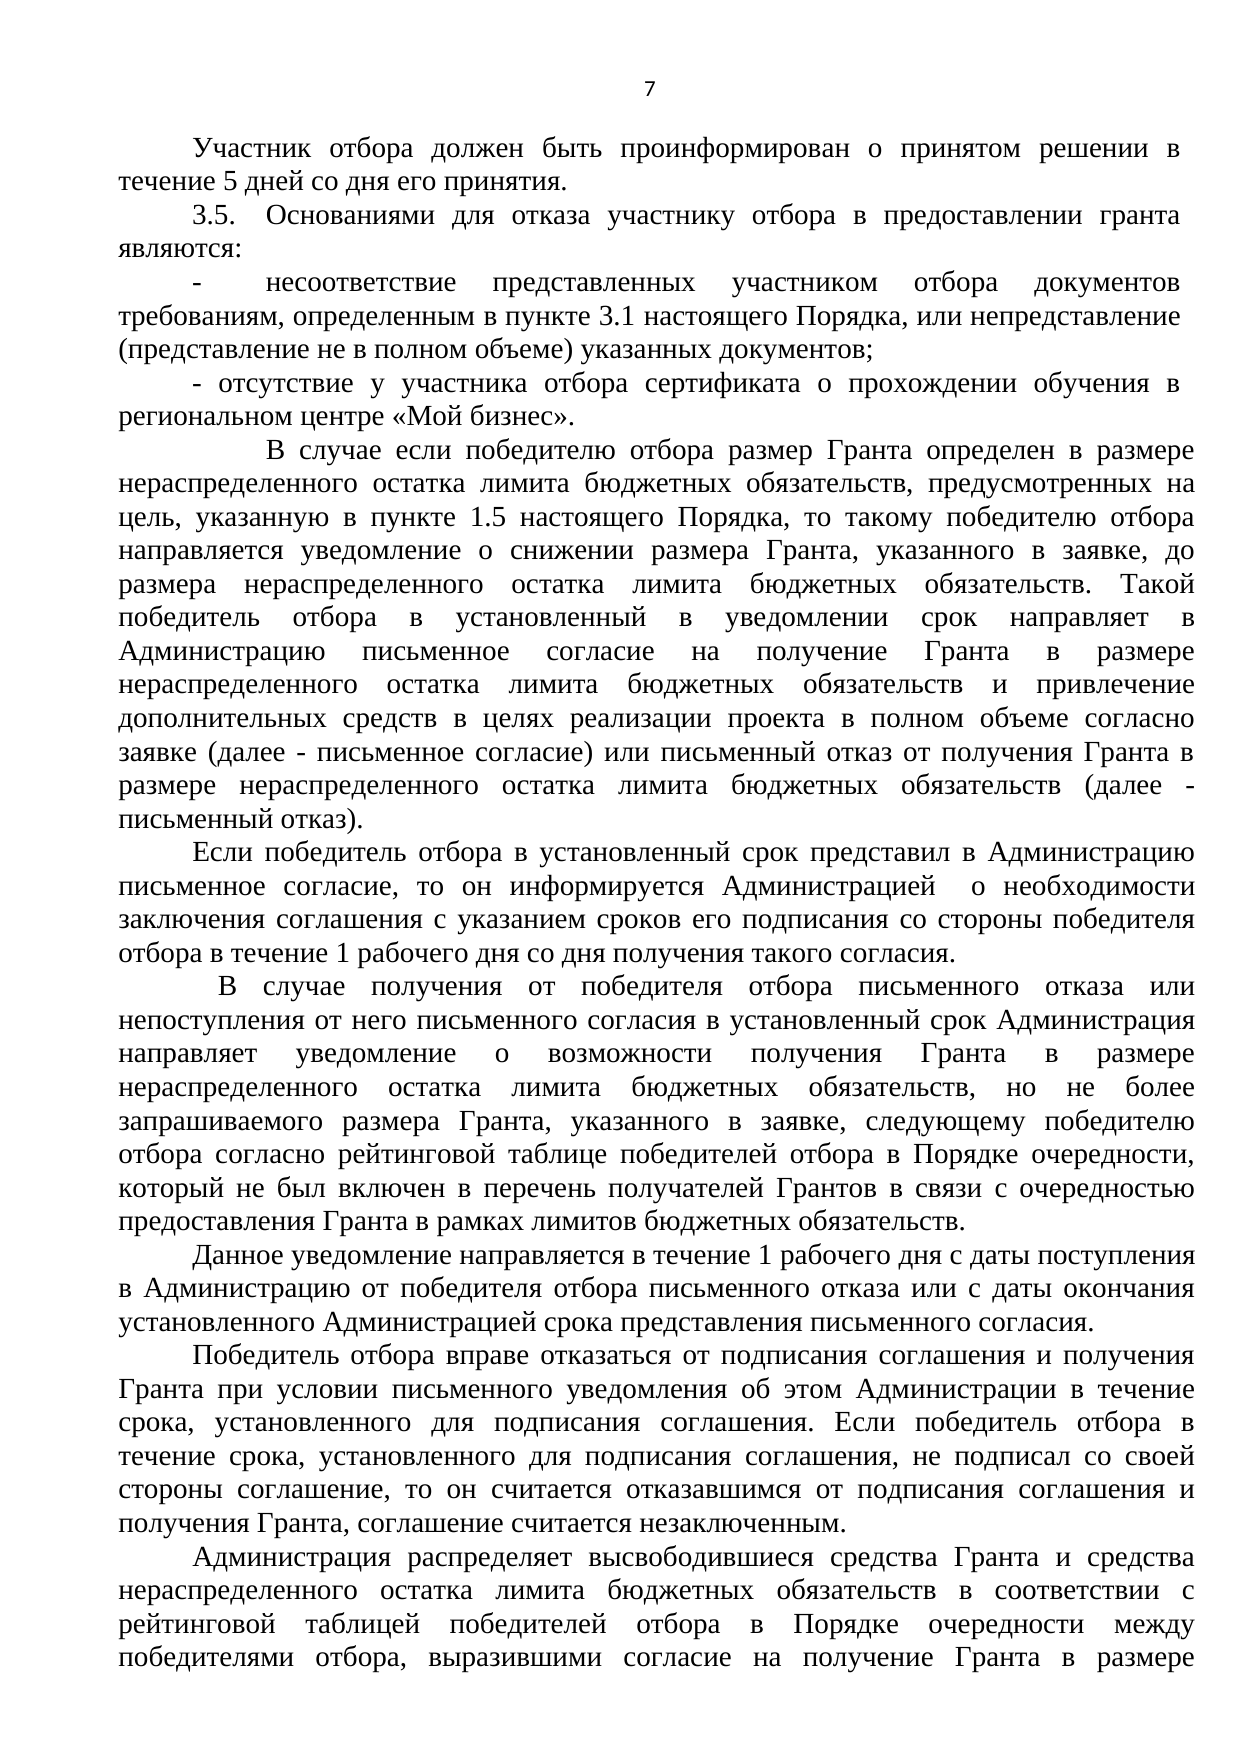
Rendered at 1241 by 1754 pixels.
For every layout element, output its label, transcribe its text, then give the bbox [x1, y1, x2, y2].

text - отсутствие у участника отбора сертификата о прохождении обучения в региональном центре «Мой бизнес». [118, 365, 1181, 432]
text Если победитель отбора в установленный срок представил в Администрацию письменное согласие, то он информируется Администрацией о необходимости заключения соглашения с указанием сроков его подписания со стороны победителя отбора в течение 1 рабочего дня со дня получения такого согласия. [118, 834, 1196, 968]
text Победитель отбора вправе отказаться от подписания соглашения и получения Гранта при условии письменного уведомления об этом Администрации в течение срока, установленного для подписания соглашения. Если победитель отбора в течение срока, установленного для подписания соглашения, не подписал со своей стороны соглашение, то он считается отказавшимся от подписания соглашения и получения Гранта, соглашение считается незаключенным. [118, 1337, 1196, 1539]
text - несоответствие представленных участником отбора документов требованиям, определенным в пункте 3.1 настоящего Порядка, или непредставление (представление не в полном объеме) указанных документов; [118, 264, 1181, 365]
text В случае если победителю отбора размер Гранта определен в размере нераспределенного остатка лимита бюджетных обязательств, предусмотренных на цель, указанную в пункте 1.5 настоящего Порядка, то такому победителю отбора направляется уведомление о снижении размера Гранта, указанного в заявке, до размера нераспределенного остатка лимита бюджетных обязательств. Такой победитель отбора в установленный в уведомлении срок направляет в Администрацию письменное согласие на получение Гранта в размере нераспределенного остатка лимита бюджетных обязательств и привлечение дополнительных средств в целях реализации проекта в полном объеме согласно заявке (далее - письменное согласие) или письменный отказ от получения Гранта в размере нераспределенного остатка лимита бюджетных обязательств (далее - письменный отказ). [118, 432, 1196, 834]
text 3.5. Основаниями для отказа участнику отбора в предоставлении гранта являются: [118, 197, 1181, 264]
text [118, 1539, 1196, 1673]
text Участник отбора должен быть проинформирован о принятом решении в течение 5 дней со дня его принятия. [118, 130, 1181, 197]
text Данное уведомление направляется в течение 1 рабочего дня с даты поступления в Администрацию от победителя отбора письменного отказа или с даты окончания установленного Администрацией срока представления письменного согласия. [118, 1237, 1196, 1337]
text В случае получения от победителя отбора письменного отказа или непоступления от него письменного согласия в установленный срок Администрация направляет уведомление о возможности получения Гранта в размере нераспределенного остатка лимита бюджетных обязательств, но не более запрашиваемого размера Гранта, указанного в заявке, следующему победителю отбора согласно рейтинговой таблице победителей отбора в Порядке очередности, который не был включен в перечень получателей Грантов в связи с очередностью предоставления Гранта в рамках лимитов бюджетных обязательств. [118, 968, 1196, 1237]
